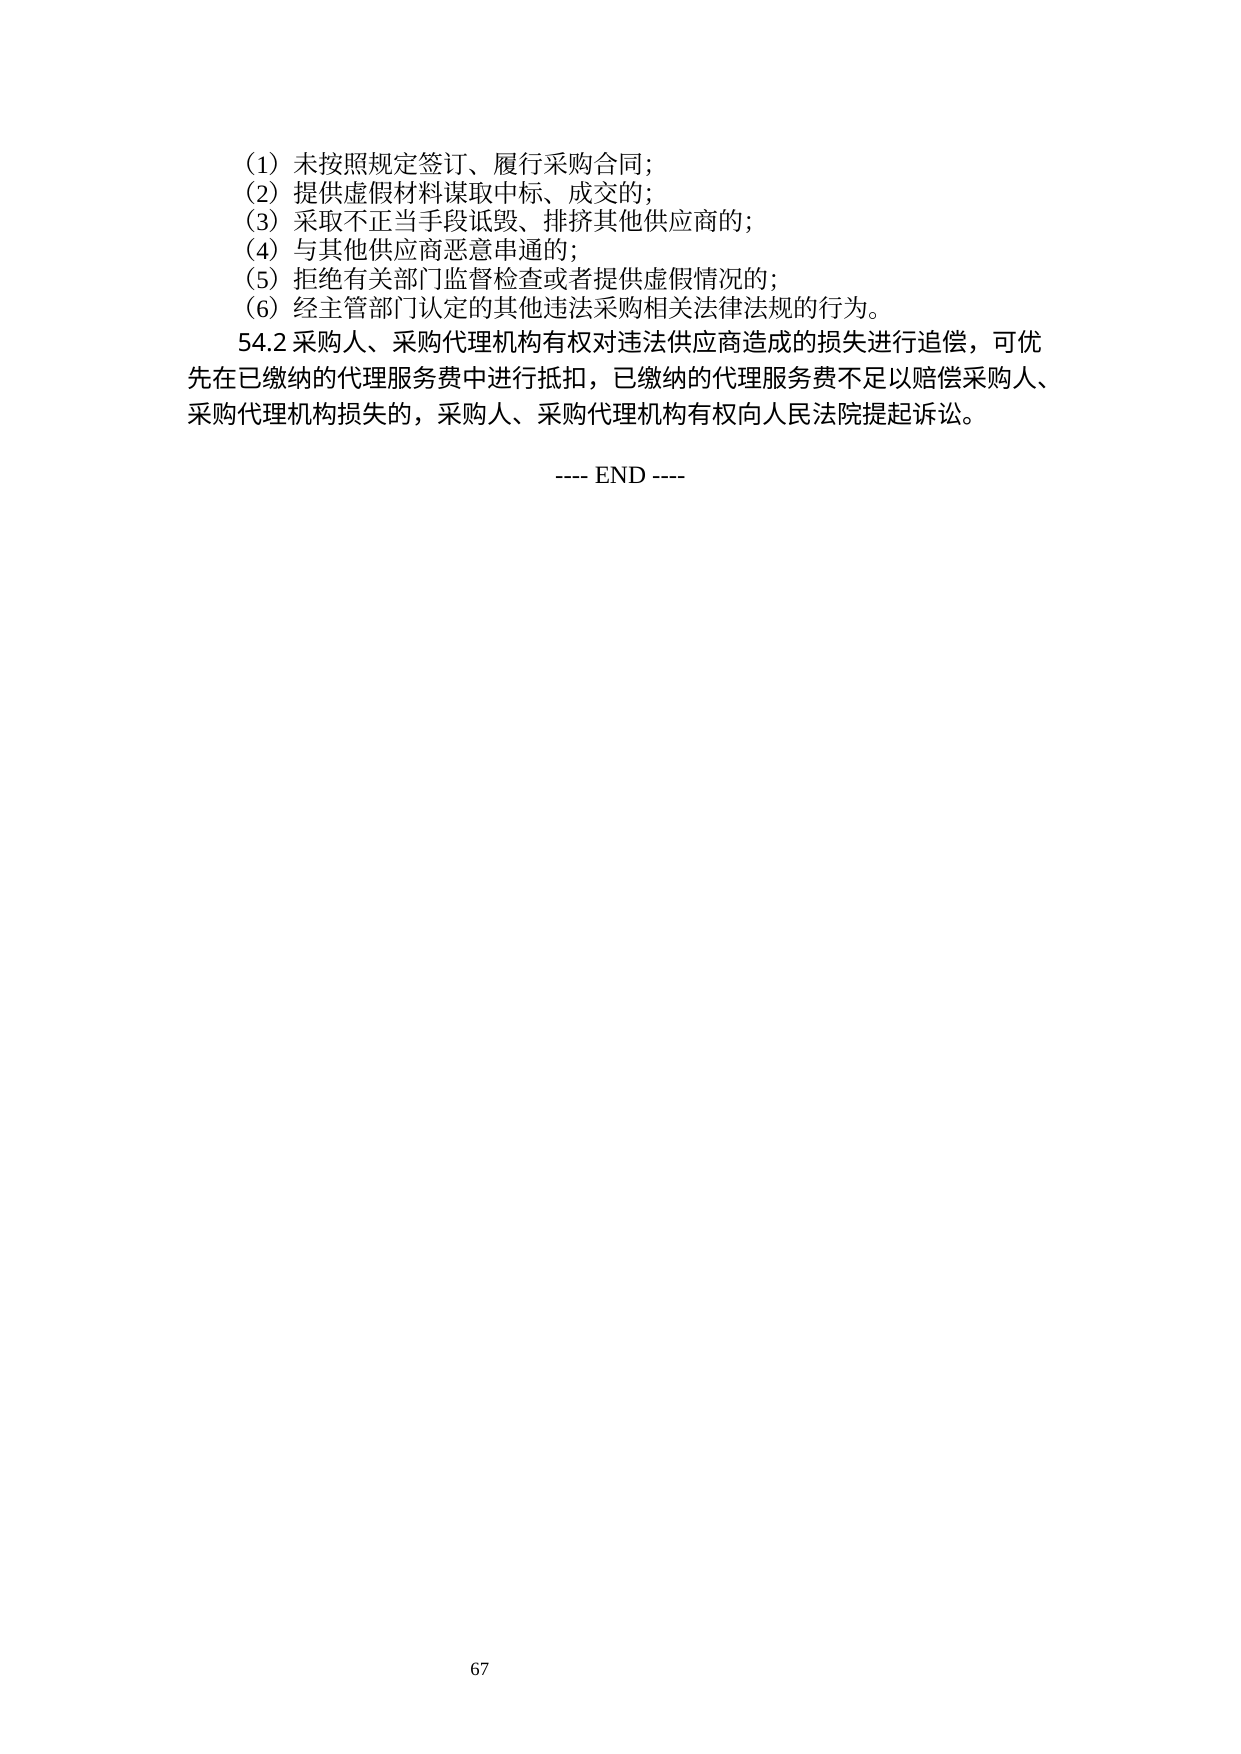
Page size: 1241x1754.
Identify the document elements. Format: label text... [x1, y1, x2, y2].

text （4）与其他供应商恶意串通的； [187, 236, 1053, 265]
text （1）未按照规定签订、履行采购合同； [187, 150, 1053, 179]
text 54.2采购人、采购代理机构有权对违法供应商造成的损失进行追偿，可优先在已缴纳的代理服务费中进行抵扣，已缴纳的代理服务费不足以赔偿采购人、采购代理机构损失的，采购人、采购代理机构有权向人民法院提起诉讼。 [187, 322, 1053, 431]
text （3）采取不正当手段诋毁、排挤其他供应商的； [187, 207, 1053, 236]
text （2）提供虚假材料谋取中标、成交的； [187, 179, 1053, 207]
text ---- END ---- [187, 460, 1053, 489]
text （5）拒绝有关部门监督检查或者提供虚假情况的； [187, 265, 1053, 294]
text （6）经主管部门认定的其他违法采购相关法律法规的行为。 [187, 294, 1053, 322]
